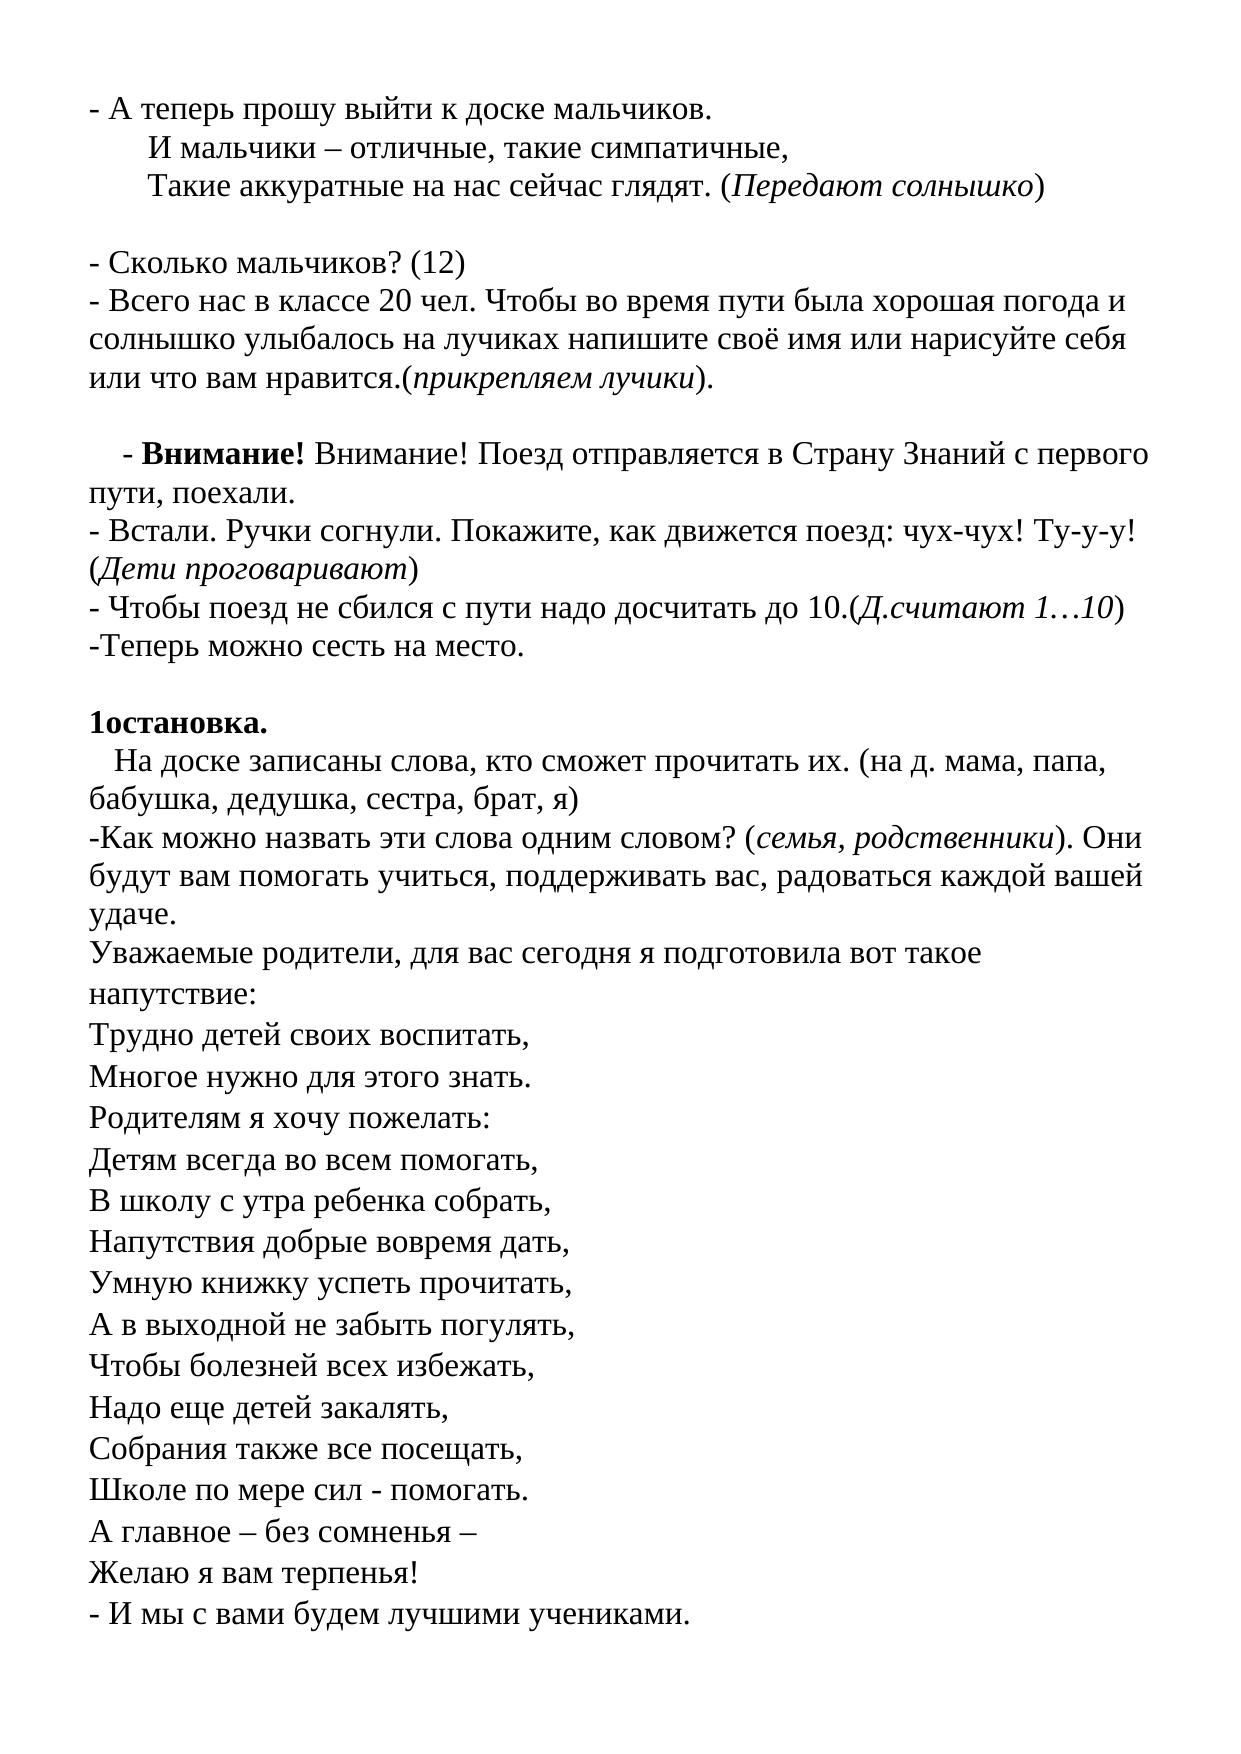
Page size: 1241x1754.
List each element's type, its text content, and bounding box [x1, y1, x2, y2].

text Напутствия добрые вовремя дать, [89, 1221, 1152, 1260]
text - Сколько мальчиков? (12) [89, 242, 1152, 280]
text Чтобы болезней всех избежать, [89, 1346, 1152, 1384]
text Уважаемые родители, для вас сегодня я подготовила вот такое напутствие: [89, 932, 1152, 1012]
text Собрания также все посещать, [89, 1428, 1152, 1467]
text - И мы с вами будем лучшими учениками. [89, 1594, 1152, 1632]
text -Теперь можно сесть на место. [89, 625, 1152, 664]
text На доске записаны слова, кто сможет прочитать их. (на д. мама, папа, бабушка, дедушка, сестра, брат, я) [89, 740, 1152, 817]
text Умную книжку успеть прочитать, [89, 1263, 1152, 1301]
text -Как можно назвать эти слова одним словом? (семья, родственники). Они будут вам помогать учиться, поддерживать вас, радоваться каждой вашей удаче. [89, 817, 1152, 932]
text - Всего нас в классе 20 чел. Чтобы во время пути была хорошая погода и солнышко улыбалось на лучиках напишите своё имя или нарисуйте себя или что вам нравится.(прикрепляем лучики). [89, 280, 1152, 395]
text А главное – без сомненья – [89, 1511, 1152, 1549]
text - Внимание! Внимание! Поезд отправляется в Страну Знаний с первого пути, поехали. [89, 434, 1152, 510]
text Трудно детей своих воспитать, [89, 1015, 1152, 1053]
text В школу с утра ребенка собрать, [89, 1180, 1152, 1218]
text Надо еще детей закалять, [89, 1387, 1152, 1425]
text - А теперь прошу выйти к доске мальчиков. [89, 89, 1152, 127]
text Многое нужно для этого знать. [89, 1056, 1152, 1094]
text Школе по мере сил - помогать. [89, 1469, 1152, 1508]
text - Чтобы поезд не сбился с пути надо досчитать до 10.(Д.считают 1…10) [89, 587, 1152, 625]
text Желаю я вам терпенья! [89, 1552, 1152, 1591]
text А в выходной не забыть погулять, [89, 1304, 1152, 1342]
text Родителям я хочу пожелать: [89, 1097, 1152, 1136]
text 1остановка. [89, 702, 1152, 740]
text - Встали. Ручки согнули. Покажите, как движется поезд: чух-чух! Ту-у-у!(Дети проговаривают) [89, 510, 1152, 587]
text И мальчики – отличные, такие симпатичные, Такие аккуратные на нас сейчас глядят. (Передают солнышко) [89, 127, 1152, 204]
text Детям всегда во всем помогать, [89, 1139, 1152, 1177]
